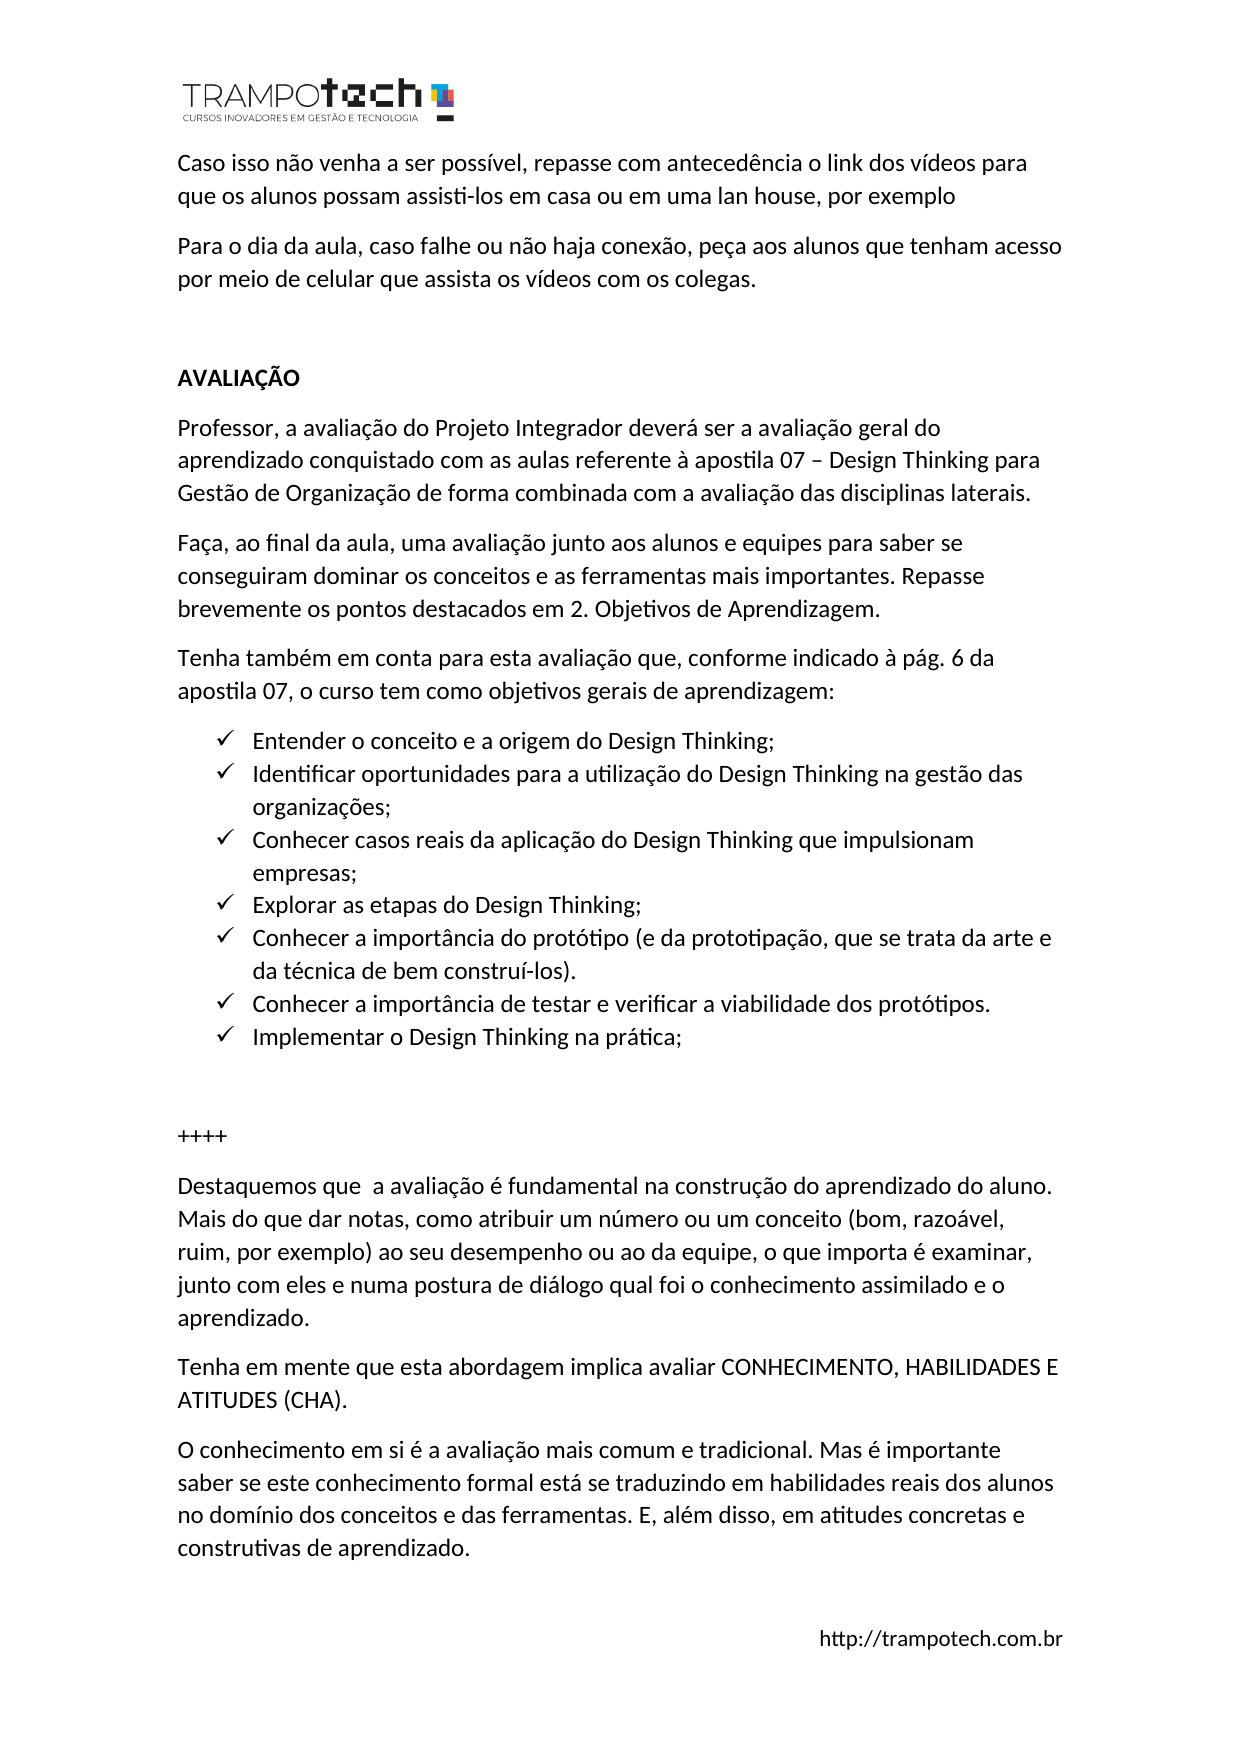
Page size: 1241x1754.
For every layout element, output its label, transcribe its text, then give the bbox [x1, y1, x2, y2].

list Entender o conceito e a origem do Design Thinking; [215, 725, 1063, 756]
list Conhecer casos reais da aplicação do Design Thinking que impulsionam empresas; [215, 824, 1063, 887]
text ++++ [177, 1121, 1063, 1151]
text Tenha também em conta para esta avaliação que, conforme indicado à pág. 6 da apostila 07, o curso tem como objetivos gerais de aprendizagem: [177, 643, 1063, 706]
text Destaquemos que a avaliação é fundamental na construção do aprendizado do aluno. Mais do que dar notas, como atribuir um número ou um conceito (bom, razoável, ruim, por exemplo) ao seu desempenho ou ao da equipe, o que importa é examinar, junto com eles e numa postura de diálogo qual foi o conhecimento assimilado e o aprendizado. [177, 1170, 1063, 1332]
list Identificar oportunidades para a utilização do Design Thinking na gestão das organizações; [215, 758, 1063, 821]
text Caso isso não venha a ser possível, repasse com antecedência o link dos vídeos para que os alunos possam assisti-los em casa ou em uma lan house, por exemplo [177, 148, 1063, 211]
text Tenha em mente que esta abordagem implica avaliar CONHECIMENTO, HABILIDADES E ATITUDES (CHA). [177, 1351, 1063, 1415]
picture [177, 73, 460, 128]
text O conhecimento em si é a avaliação mais comum e tradicional. Mas é importante saber se este conhecimento formal está se traduzindo em habilidades reais dos alunos no domínio dos conceitos e das ferramentas. E, além disso, em atitudes concretas e construtivas de aprendizado. [177, 1434, 1063, 1563]
list Conhecer a importância do protótipo (e da prototipação, que se trata da arte e da técnica de bem construí-los). [215, 923, 1063, 986]
list Explorar as etapas do Design Thinking; [215, 890, 1063, 920]
list Conhecer a importância de testar e verificar a viabilidade dos protótipos. [215, 988, 1063, 1019]
text Faça, ao final da aula, uma avaliação junto aos alunos e equipes para saber se conseguiram dominar os conceitos e as ferramentas mais importantes. Repasse brevemente os pontos destacados em 2. Objetivos de Aprendizagem. [177, 527, 1063, 623]
list Implementar o Design Thinking na prática; [215, 1021, 1063, 1052]
text Professor, a avaliação do Projeto Integrador deverá ser a avaliação geral do aprendizado conquistado com as aulas referente à apostila 07 – Design Thinking para Gestão de Organização de forma combinada com a avaliação das disciplinas laterais. [177, 412, 1063, 508]
text AVALIAÇÃO [177, 362, 1063, 393]
text Para o dia da aula, caso falhe ou não haja conexão, peça aos alunos que tenham acesso por meio de celular que assista os vídeos com os colegas. [177, 230, 1063, 293]
